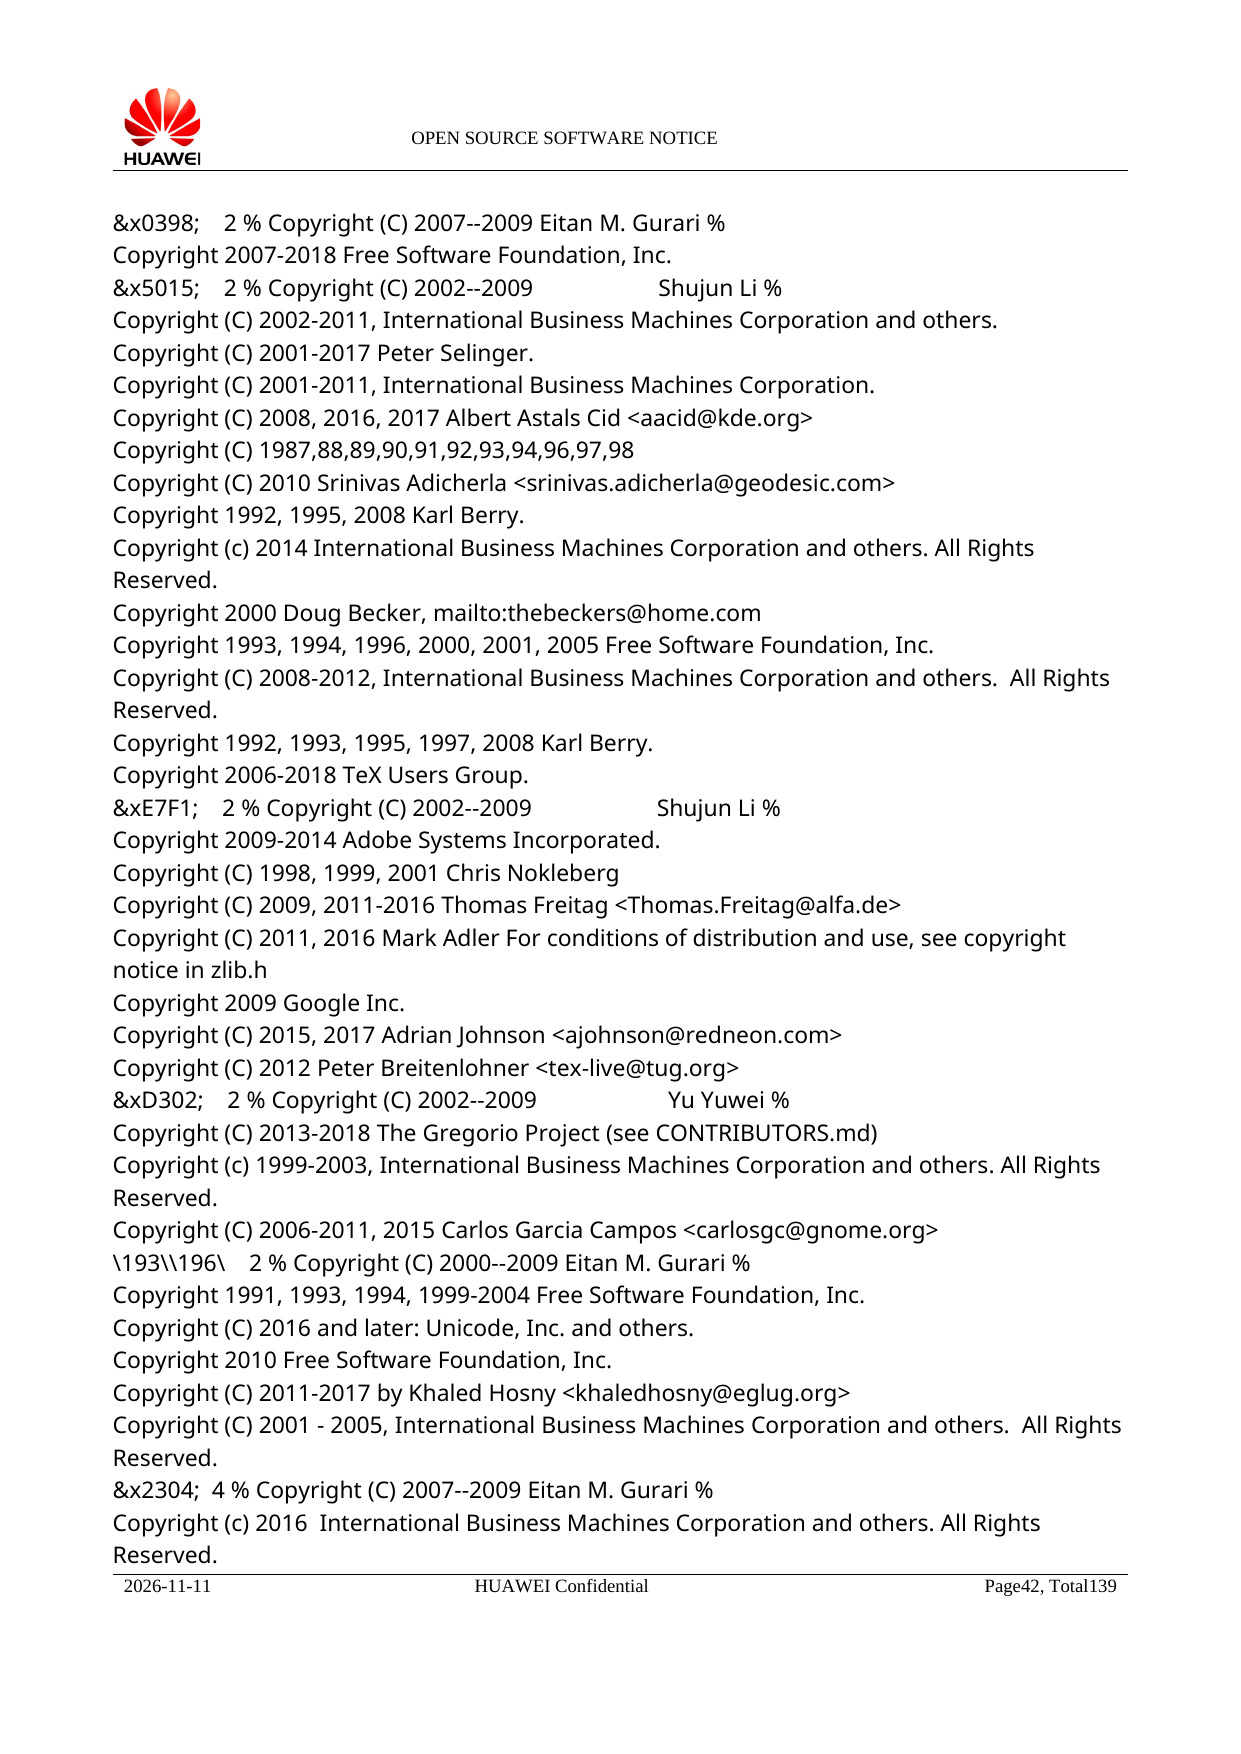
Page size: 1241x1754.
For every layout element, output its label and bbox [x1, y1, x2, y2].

picture [124, 88, 201, 165]
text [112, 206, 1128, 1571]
